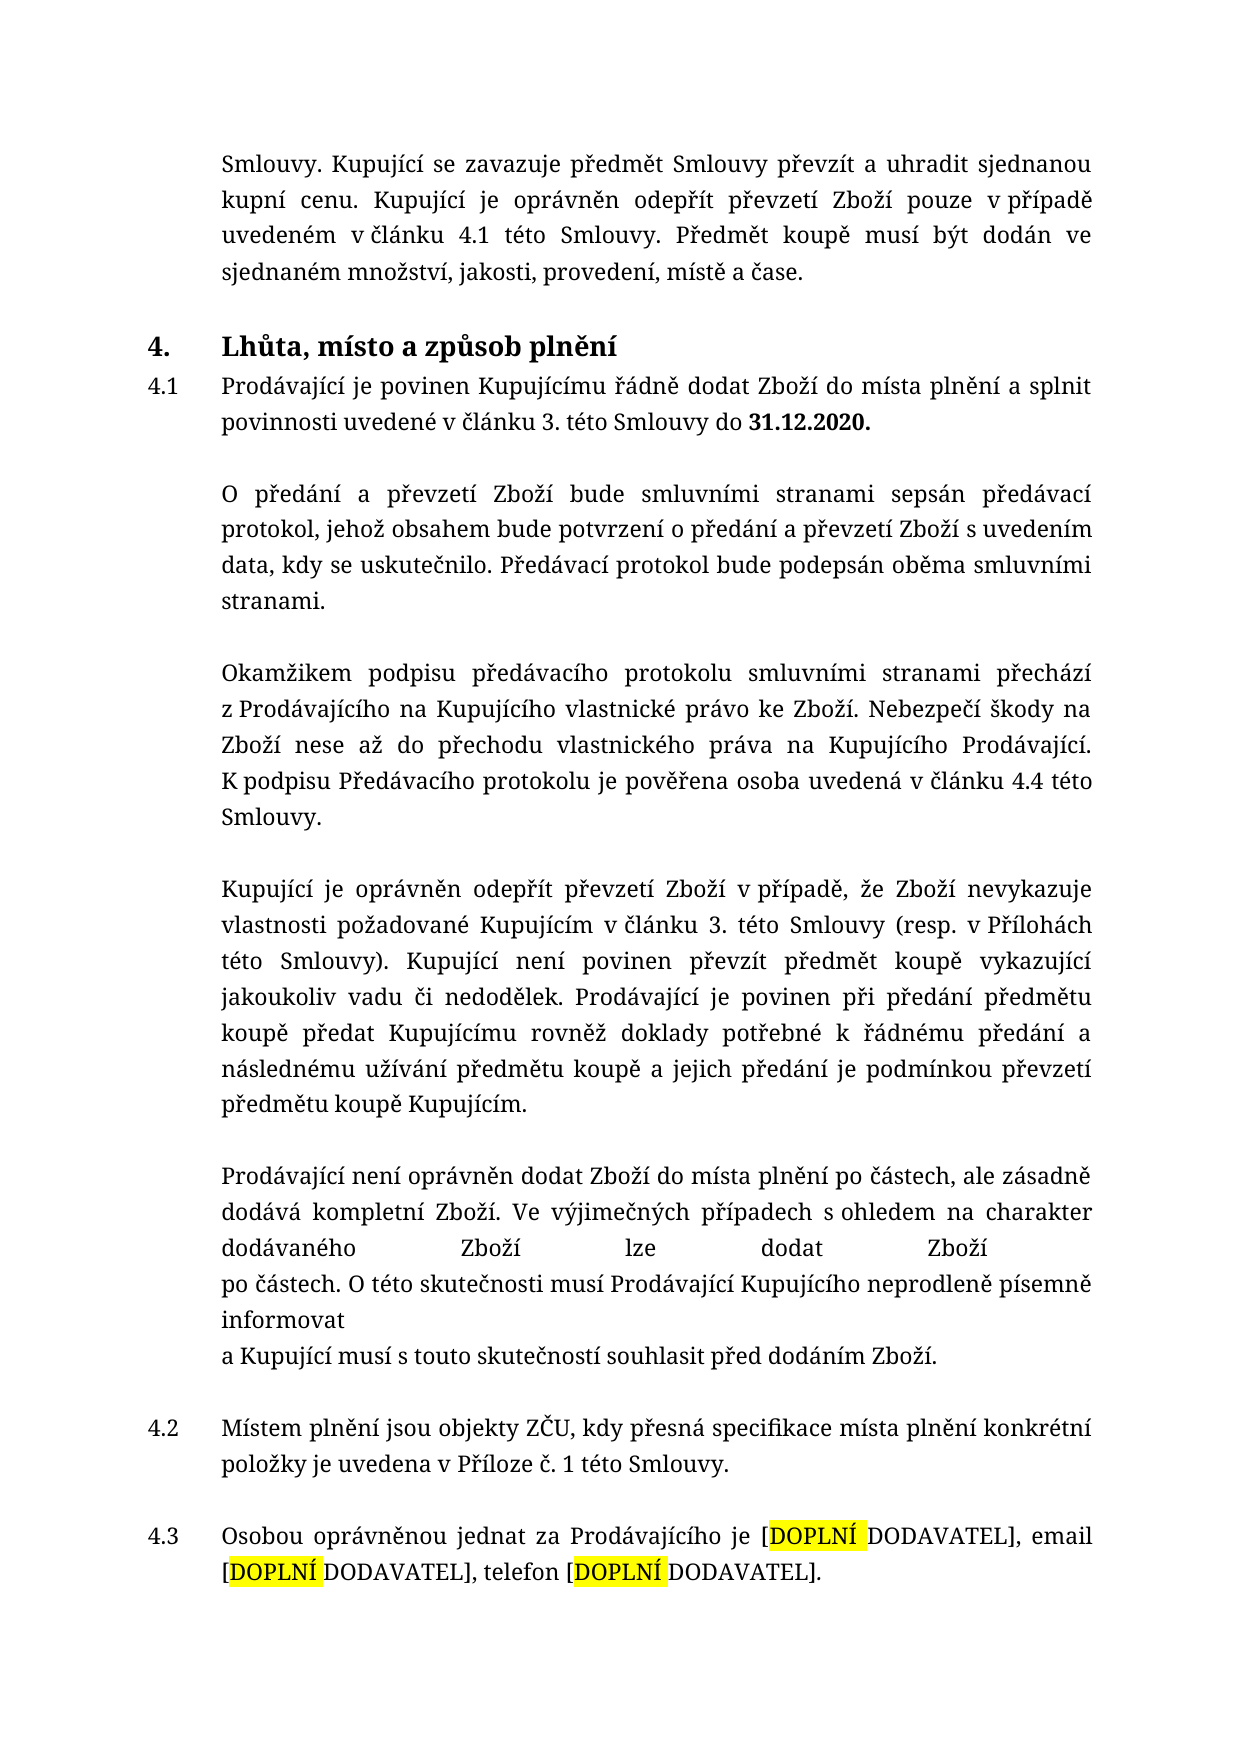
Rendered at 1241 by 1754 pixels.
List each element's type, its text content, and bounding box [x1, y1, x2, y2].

text Kupující je oprávněn odepřít převzetí Zboží v případě, že Zboží nevykazuje vlastnosti požadované Kupujícím v článku 3. této Smlouvy (resp. v Přílohách této Smlouvy). Kupující není povinen převzít předmět koupě vykazující jakoukoliv vadu či nedodělek. Prodávající je povinen při předání předmětu koupě předat Kupujícímu rovněž doklady potřebné k řádnému předání a následnému užívání předmětu koupě a jejich předání je podmínkou převzetí předmětu koupě Kupujícím. [221, 873, 1093, 1120]
text 4.3 Osobou oprávněnou jednat za Prodávajícího je [DOPLNÍ DODAVATEL], email [DOPLNÍ DODAVATEL], telefon [DOPLNÍ DODAVATEL]. [148, 1520, 1093, 1587]
text Prodávající není oprávněn dodat Zboží do místa plnění po částech, ale zásadně dodává kompletní Zboží. Ve výjimečných případech s ohledem na charakter dodávaného Zboží lze dodat Zboží po částech. O této skutečnosti musí Prodávající Kupujícího neprodleně písemně informovat a Kupující musí s touto skutečností souhlasit před dodáním Zboží. [221, 1160, 1093, 1371]
text Okamžikem podpisu předávacího protokolu smluvními stranami přechází z Prodávajícího na Kupujícího vlastnické právo ke Zboží. Nebezpečí škody na Zboží nese až do přechodu vlastnického práva na Kupujícího Prodávající. K podpisu Předávacího protokolu je pověřena osoba uvedená v článku 4.4 této Smlouvy. [221, 657, 1093, 832]
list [148, 148, 1093, 287]
text 4. Lhůta, místo a způsob plnění [148, 327, 1093, 364]
text 4.2 Místem plnění jsou objekty ZČU, kdy přesná specifikace místa plnění konkrétní položky je uvedena v Příloze č. 1 této Smlouvy. [148, 1412, 1093, 1479]
text O předání a převzetí Zboží bude smluvními stranami sepsán předávací protokol, jehož obsahem bude potvrzení o předání a převzetí Zboží s uvedením data, kdy se uskutečnilo. Předávací protokol bude podepsán oběma smluvními stranami. [221, 477, 1093, 617]
text 4.1 Prodávající je povinen Kupujícímu řádně dodat Zboží do místa plnění a splnit povinnosti uvedené v článku 3. této Smlouvy do 31.12.2020. [148, 370, 1093, 437]
